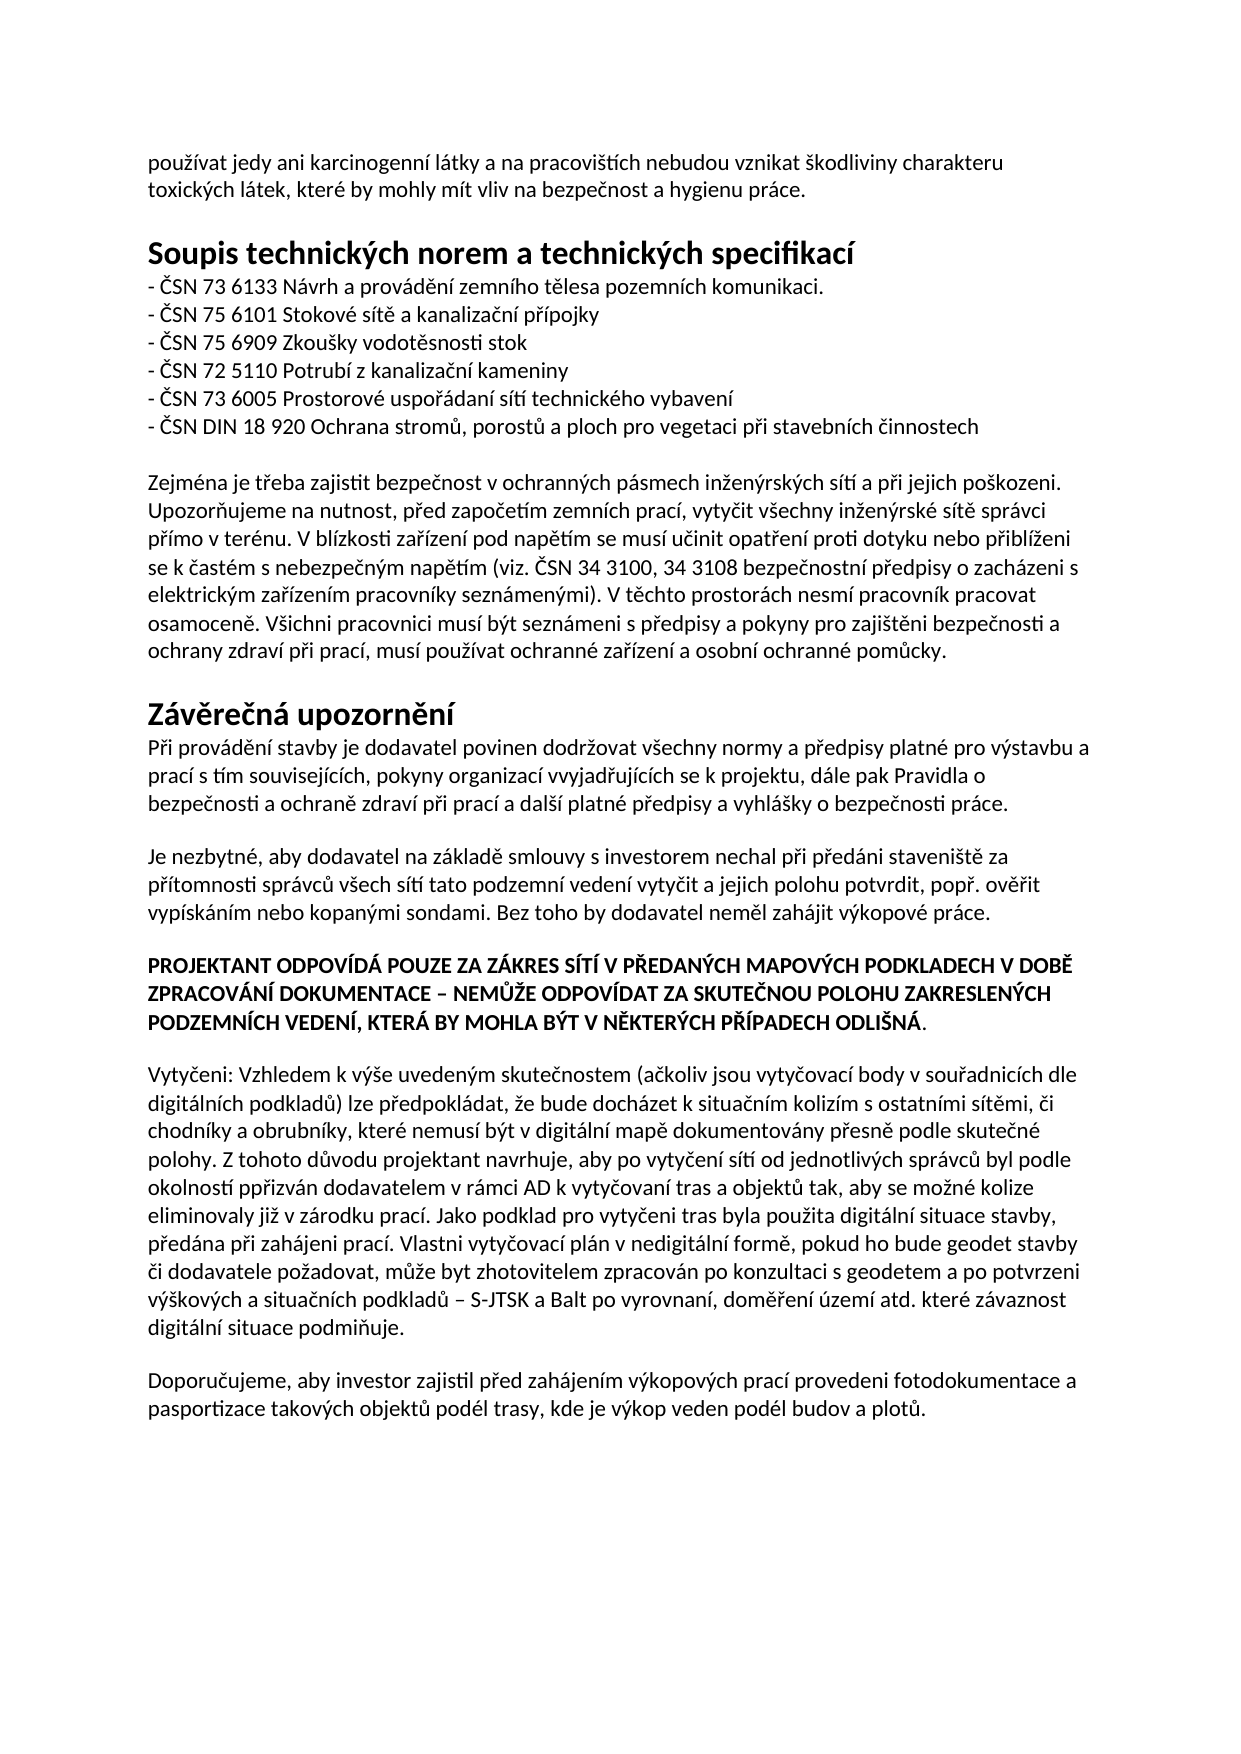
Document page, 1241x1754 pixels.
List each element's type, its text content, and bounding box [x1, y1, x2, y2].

text - ČSN 72 5110 Potrubí z kanalizační kameniny [148, 356, 1093, 384]
text pasportizace takových objektů podél trasy, kde je výkop veden podél budov a plotů. [148, 1394, 1093, 1422]
text chodníky a obrubníky, které nemusí být v digitální mapě dokumentovány přesně podle skutečné [148, 1117, 1093, 1145]
text - ČSN 73 6133 Návrh a provádění zemního tělesa pozemních komunikaci. [148, 272, 1093, 300]
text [148, 148, 1093, 204]
text - ČSN 75 6101 Stokové sítě a kanalizační přípojky [148, 300, 1093, 328]
text předána při zahájeni prací. Vlastni vytyčovací plán v nedigitální formě, pokud ho bude geodet stavby či dodavatele požadovat, může byt zhotovitelem zpracován po konzultaci s geodetem a po potvrzeni [148, 1229, 1093, 1285]
text Doporučujeme, aby investor zajistil před zahájením výkopových prací provedeni fotodokumentace a [148, 1366, 1093, 1394]
text - ČSN DIN 18 920 Ochrana stromů, porostů a ploch pro vegetaci při stavebních činnostech [148, 412, 1093, 441]
text Soupis technických norem a technických specifikací [148, 232, 1093, 272]
text ochrany zdraví při prací, musí používat ochranné zařízení a osobní ochranné pomůcky. [148, 637, 1093, 665]
text se k častém s nebezpečným napětím (viz. ČSN 34 3100, 34 3108 bezpečnostní předpisy o zacházeni s [148, 553, 1093, 581]
text polohy. Z tohoto důvodu projektant navrhuje, aby po vytyčení sítí od jednotlivých správců byl podle [148, 1145, 1093, 1173]
text prací s tím souvisejících, pokyny organizací vvyjadřujících se k projektu, dále pak Pravidla o bezpečnosti a ochraně zdraví při prací a další platné předpisy a vyhlášky o bezpečnosti práce. [148, 761, 1093, 817]
text digitálních podkladů) lze předpokládat, že bude docházet k situačním kolizím s ostatními sítěmi, či [148, 1089, 1093, 1117]
text - ČSN 73 6005 Prostorové uspořádaní sítí technického vybavení [148, 384, 1093, 412]
text Závěrečná upozornění [148, 693, 1093, 733]
text vypískáním nebo kopanými sondami. Bez toho by dodavatel neměl zahájit výkopové práce. [148, 898, 1093, 927]
text Vytyčeni: Vzhledem k výše uvedeným skutečnostem (ačkoliv jsou vytyčovací body v souřadnicích dle [148, 1061, 1093, 1089]
text - ČSN 75 6909 Zkoušky vodotěsnosti stok [148, 328, 1093, 356]
text Je nezbytné, aby dodavatel na základě smlouvy s investorem nechal při předáni staveniště za [148, 842, 1093, 871]
text elektrickým zařízením pracovníky seznámenými). V těchto prostorách nesmí pracovník pracovat [148, 581, 1093, 609]
text Upozorňujeme na nutnost, před započetím zemních prací, vytyčit všechny inženýrské sítě správci [148, 497, 1093, 524]
text Při provádění stavby je dodavatel povinen dodržovat všechny normy a předpisy platné pro výstavbu a [148, 733, 1093, 761]
text digitální situace podmiňuje. [148, 1313, 1093, 1341]
text výškových a situačních podkladů – S-JTSK a Balt po vyrovnaní, doměření území atd. které závaznost [148, 1285, 1093, 1313]
text okolností ppřizván dodavatelem v rámci AD k vytyčovaní tras a objektů tak, aby se možné kolize [148, 1173, 1093, 1201]
text osamoceně. Všichni pracovnici musí být seznámeni s předpisy a pokyny pro zajištěni bezpečnosti a [148, 609, 1093, 637]
text eliminovaly již v zárodku prací. Jako podklad pro vytyčeni tras byla použita digitální situace stavby, [148, 1201, 1093, 1229]
text Zejména je třeba zajistit bezpečnost v ochranných pásmech inženýrských sítí a při jejich poškozeni. [148, 468, 1093, 497]
text ZPRACOVÁNÍ DOKUMENTACE – NEMŮŽE ODPOVÍDAT ZA SKUTEČNOU POLOHU ZAKRESLENÝCH [148, 979, 1093, 1008]
text přítomnosti správců všech sítí tato podzemní vedení vytyčit a jejich polohu potvrdit, popř. ověřit [148, 871, 1093, 898]
text přímo v terénu. V blízkosti zařízení pod napětím se musí učinit opatření proti dotyku nebo přiblíženi [148, 524, 1093, 553]
text PODZEMNÍCH VEDENÍ, KTERÁ BY MOHLA BÝT V NĚKTERÝCH PŘÍPADECH ODLIŠNÁ. [148, 1008, 1093, 1036]
text PROJEKTANT ODPOVÍDÁ POUZE ZA ZÁKRES SÍTÍ V PŘEDANÝCH MAPOVÝCH PODKLADECH V DOBĚ [148, 952, 1093, 979]
